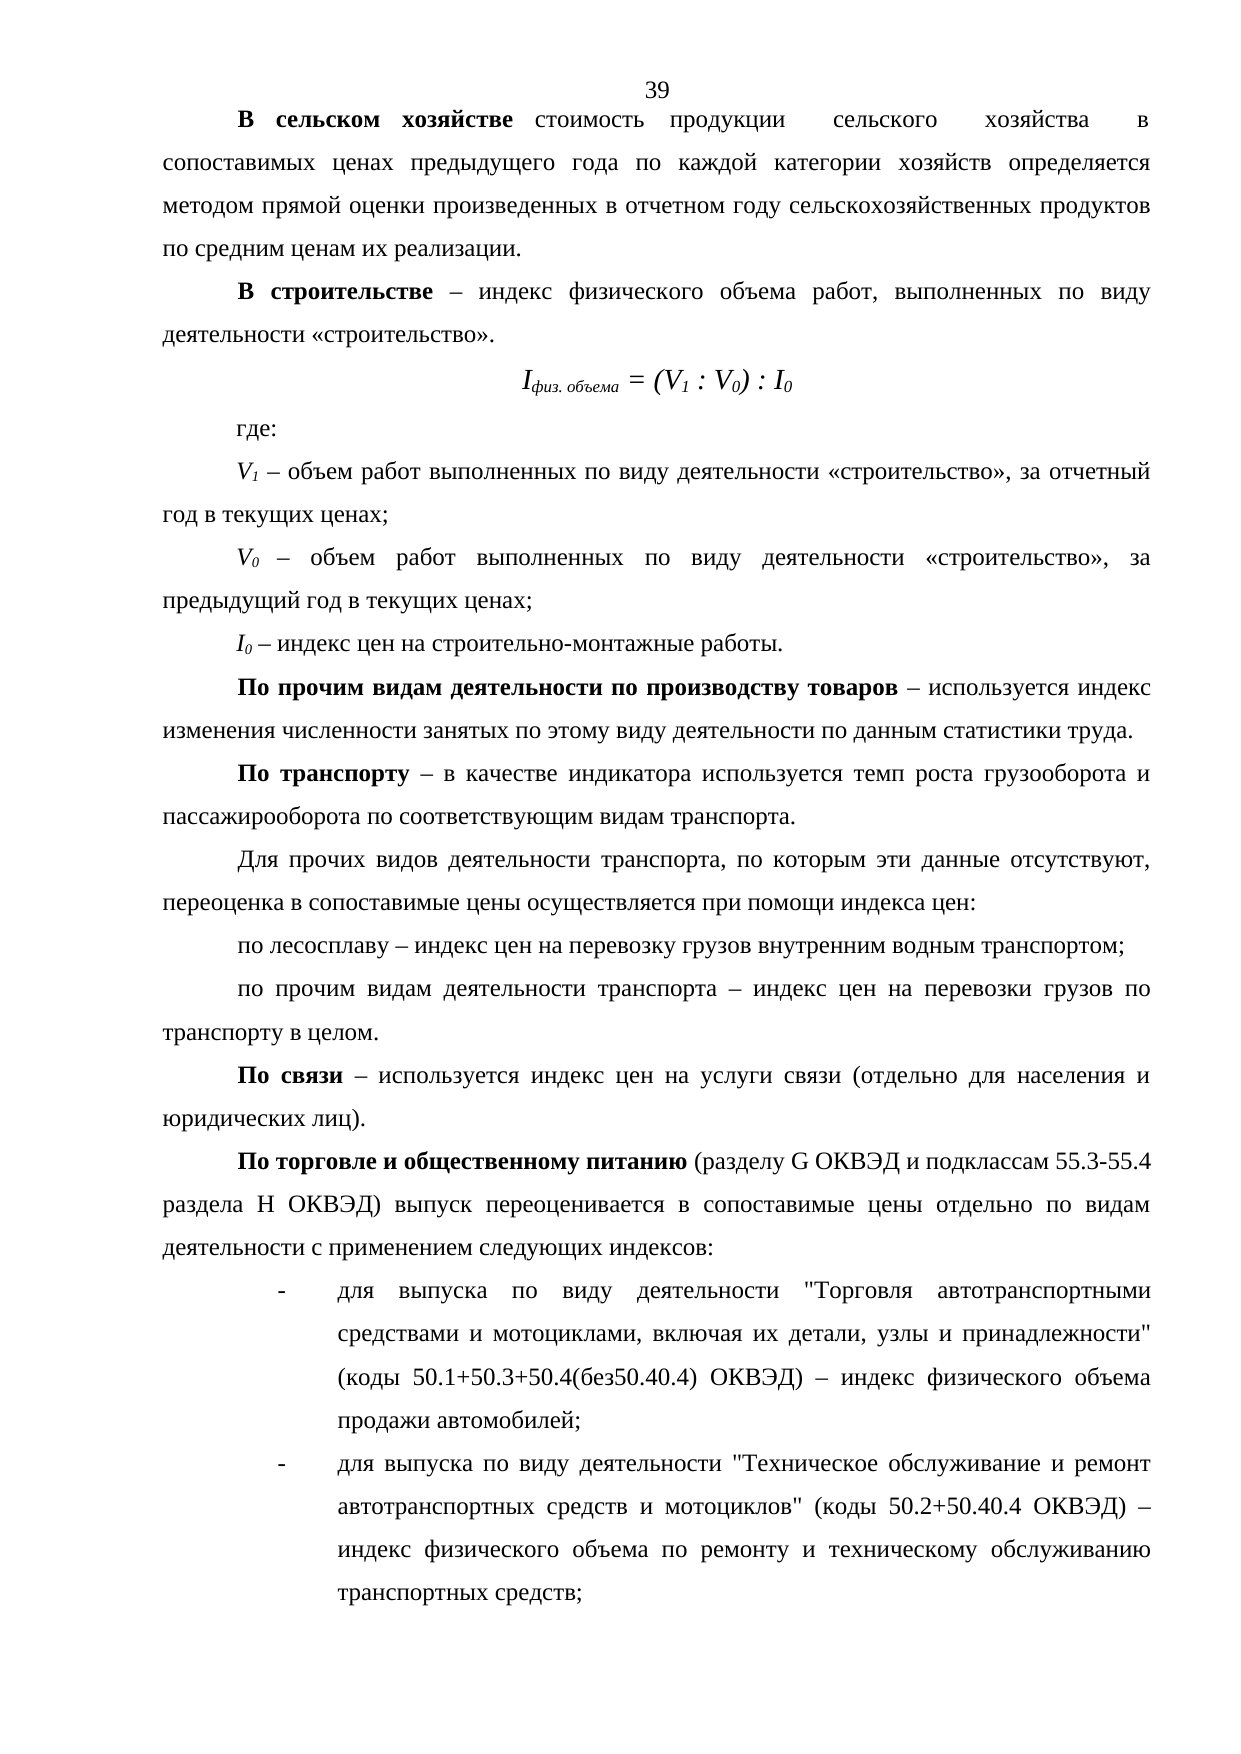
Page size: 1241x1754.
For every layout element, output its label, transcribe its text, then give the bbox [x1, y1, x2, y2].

text В строительстве – индекс физического объема работ, выполненных по виду деятельности «строительство». [162, 276, 1152, 348]
text Iфиз. объема = (V1 : V0) : I0 [162, 362, 1152, 396]
list для выпуска по виду деятельности "Техническое обслуживание и ремонт автотранспортных средств и мотоциклов" (коды 50.2+50.40.4 ОКВЭД) – индекс физического объема по ремонту и техническому обслуживанию транспортных средств; [277, 1448, 1152, 1606]
text По прочим видам деятельности по производству товаров – используется индекс изменения численности занятых по этому виду деятельности по данным статистики труда. [162, 672, 1152, 743]
text По транспорту – в качестве индикатора используется темп роста грузооборота и пассажирооборота по соответствующим видам транспорта. [162, 758, 1152, 830]
text I0 – индекс цен на строительно-монтажные работы. [162, 628, 1152, 657]
text В сельском хозяйстве стоимость продукции сельского хозяйства в сопоставимых ценах предыдущего года по каждой категории хозяйств определяется методом прямой оценки произведенных в отчетном году сельскохозяйственных продуктов по средним ценам их реализации. [162, 104, 1152, 262]
text по прочим видам деятельности транспорта – индекс цен на перевозки грузов по транспорту в целом. [162, 973, 1152, 1045]
text V1 – объем работ выполненных по виду деятельности «строительство», за отчетный год в текущих ценах; [162, 456, 1152, 528]
list для выпуска по виду деятельности "Торговля автотранспортными средствами и мотоциклами, включая их детали, узлы и принадлежности" (коды 50.1+50.3+50.4(без50.40.4) ОКВЭД) – индекс физического объема продажи автомобилей; [277, 1275, 1152, 1433]
text где: [162, 413, 1152, 442]
text Для прочих видов деятельности транспорта, по которым эти данные отсутствуют, переоценка в сопоставимые цены осуществляется при помощи индекса цен: [162, 844, 1152, 916]
text По связи – используется индекс цен на услуги связи (отдельно для населения и юридических лиц). [162, 1060, 1152, 1132]
text по лесосплаву – индекс цен на перевозку грузов внутренним водным транспортом; [162, 930, 1152, 959]
text V0 – объем работ выполненных по виду деятельности «строительство», за предыдущий год в текущих ценах; [162, 542, 1152, 614]
text По торговле и общественному питанию (разделу G ОКВЭД и подклассам 55.3-55.4 раздела Н ОКВЭД) выпуск переоценивается в сопоставимые цены отдельно по видам деятельности с применением следующих индексов: [162, 1146, 1152, 1261]
